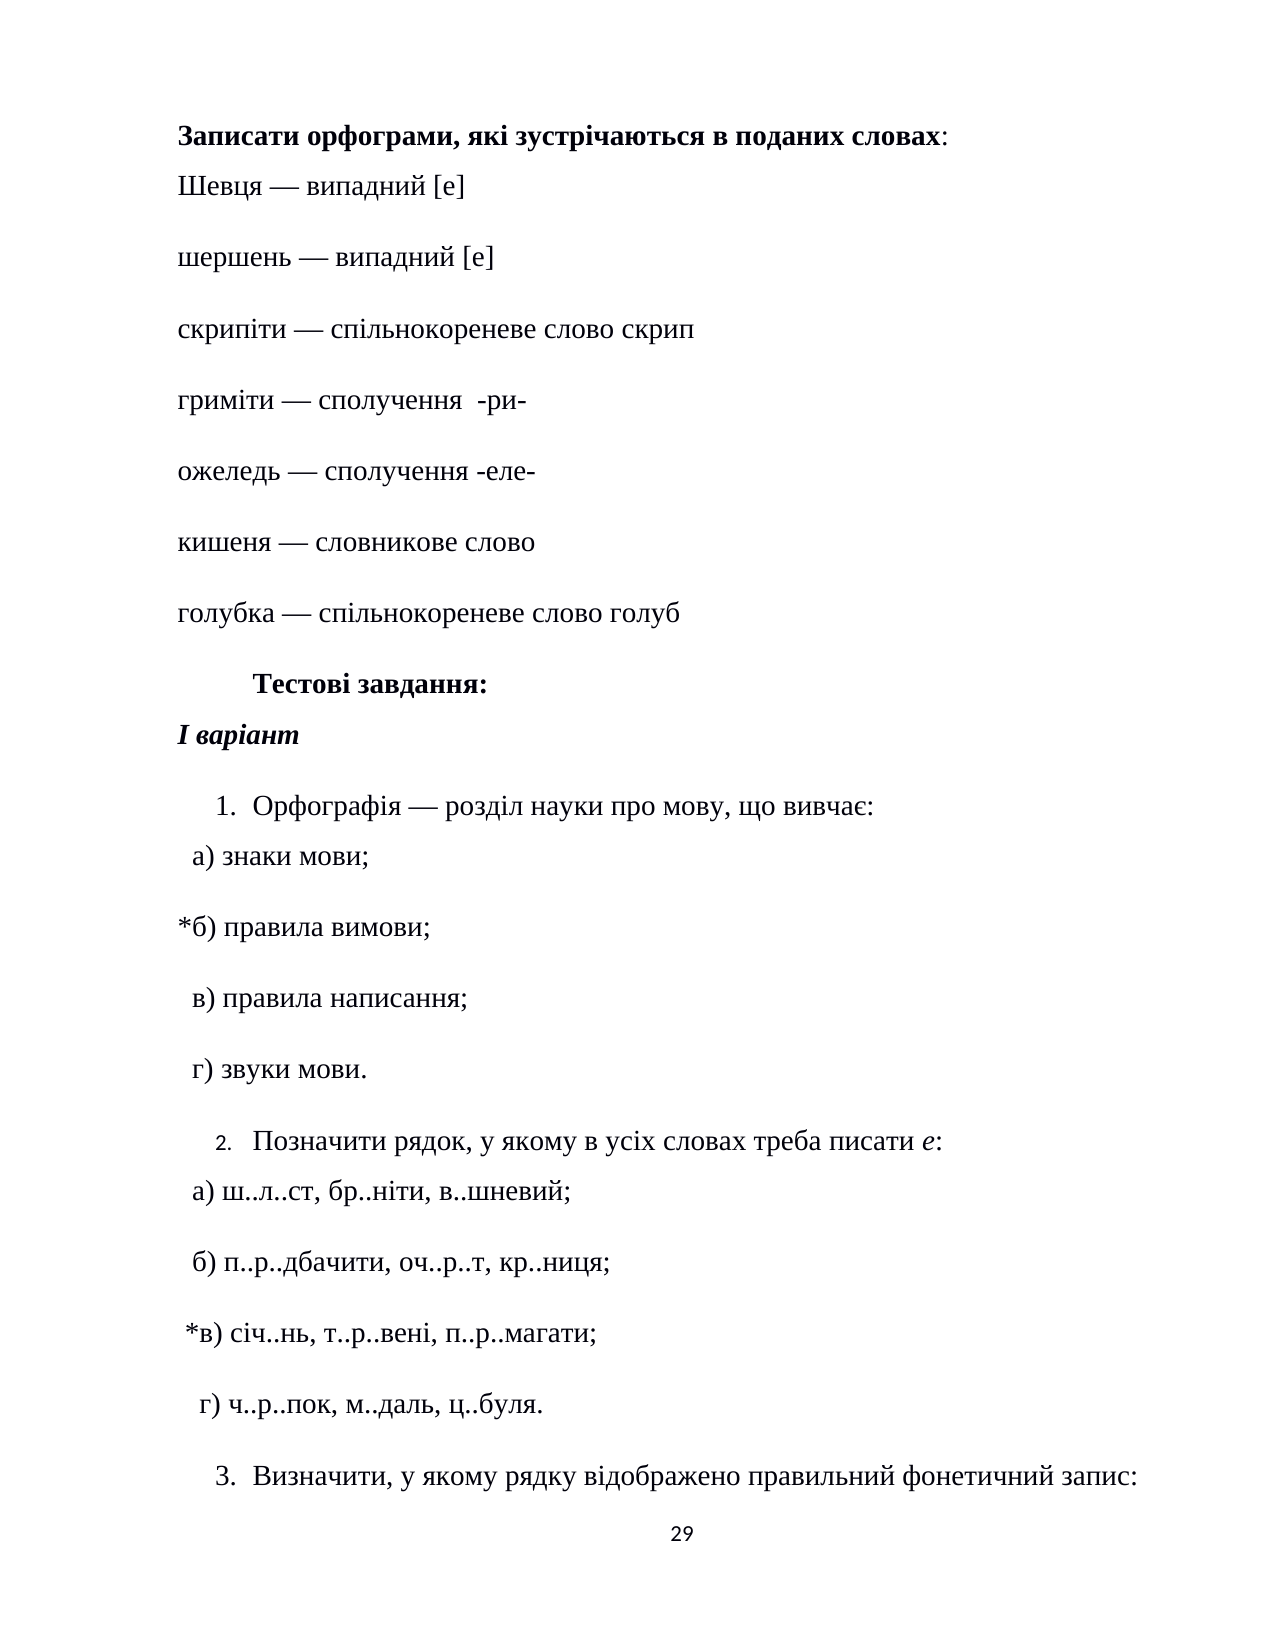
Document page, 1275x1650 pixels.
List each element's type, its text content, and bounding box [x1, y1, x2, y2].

text І варіант [177, 717, 1186, 750]
text голубка — спільнокореневе слово голуб [177, 595, 1186, 629]
text а) ш..л..ст, бр..ніти, в..шневий; [177, 1173, 1186, 1207]
text *б) правила вимови; [177, 909, 1186, 943]
text гриміти — сполучення -ри- [177, 382, 1186, 415]
text скрипіти — спільнокореневе слово скрип [177, 311, 1186, 344]
text а) знаки мови; [177, 838, 1186, 872]
list Позначити рядок, у якому в усіх словах треба писати е: [215, 1123, 1186, 1156]
text Шевця — випадний [е] [177, 168, 1186, 202]
text шершень — випадний [е] [177, 239, 1186, 273]
list Орфографія — розділ науки про мову, що вивчає: [215, 788, 1186, 821]
text *в) січ..нь, т..р..вені, п..р..магати; [177, 1315, 1186, 1349]
text г) звуки мови. [177, 1052, 1186, 1085]
text ожеледь — сполучення -еле- [177, 453, 1186, 487]
text Записати орфограми, які зустрічаються в поданих словах: [177, 118, 1186, 152]
text в) правила написання; [177, 981, 1186, 1014]
text кишеня — словникове слово [177, 524, 1186, 558]
text г) ч..р..пок, м..даль, ц..буля. [177, 1387, 1186, 1420]
text Тестові завдання: [252, 666, 1186, 700]
list Визначити, у якому рядку відображено правильний фонетичний запис: [215, 1458, 1186, 1491]
text б) п..р..дбачити, оч..р..т, кр..ниця; [177, 1244, 1186, 1278]
